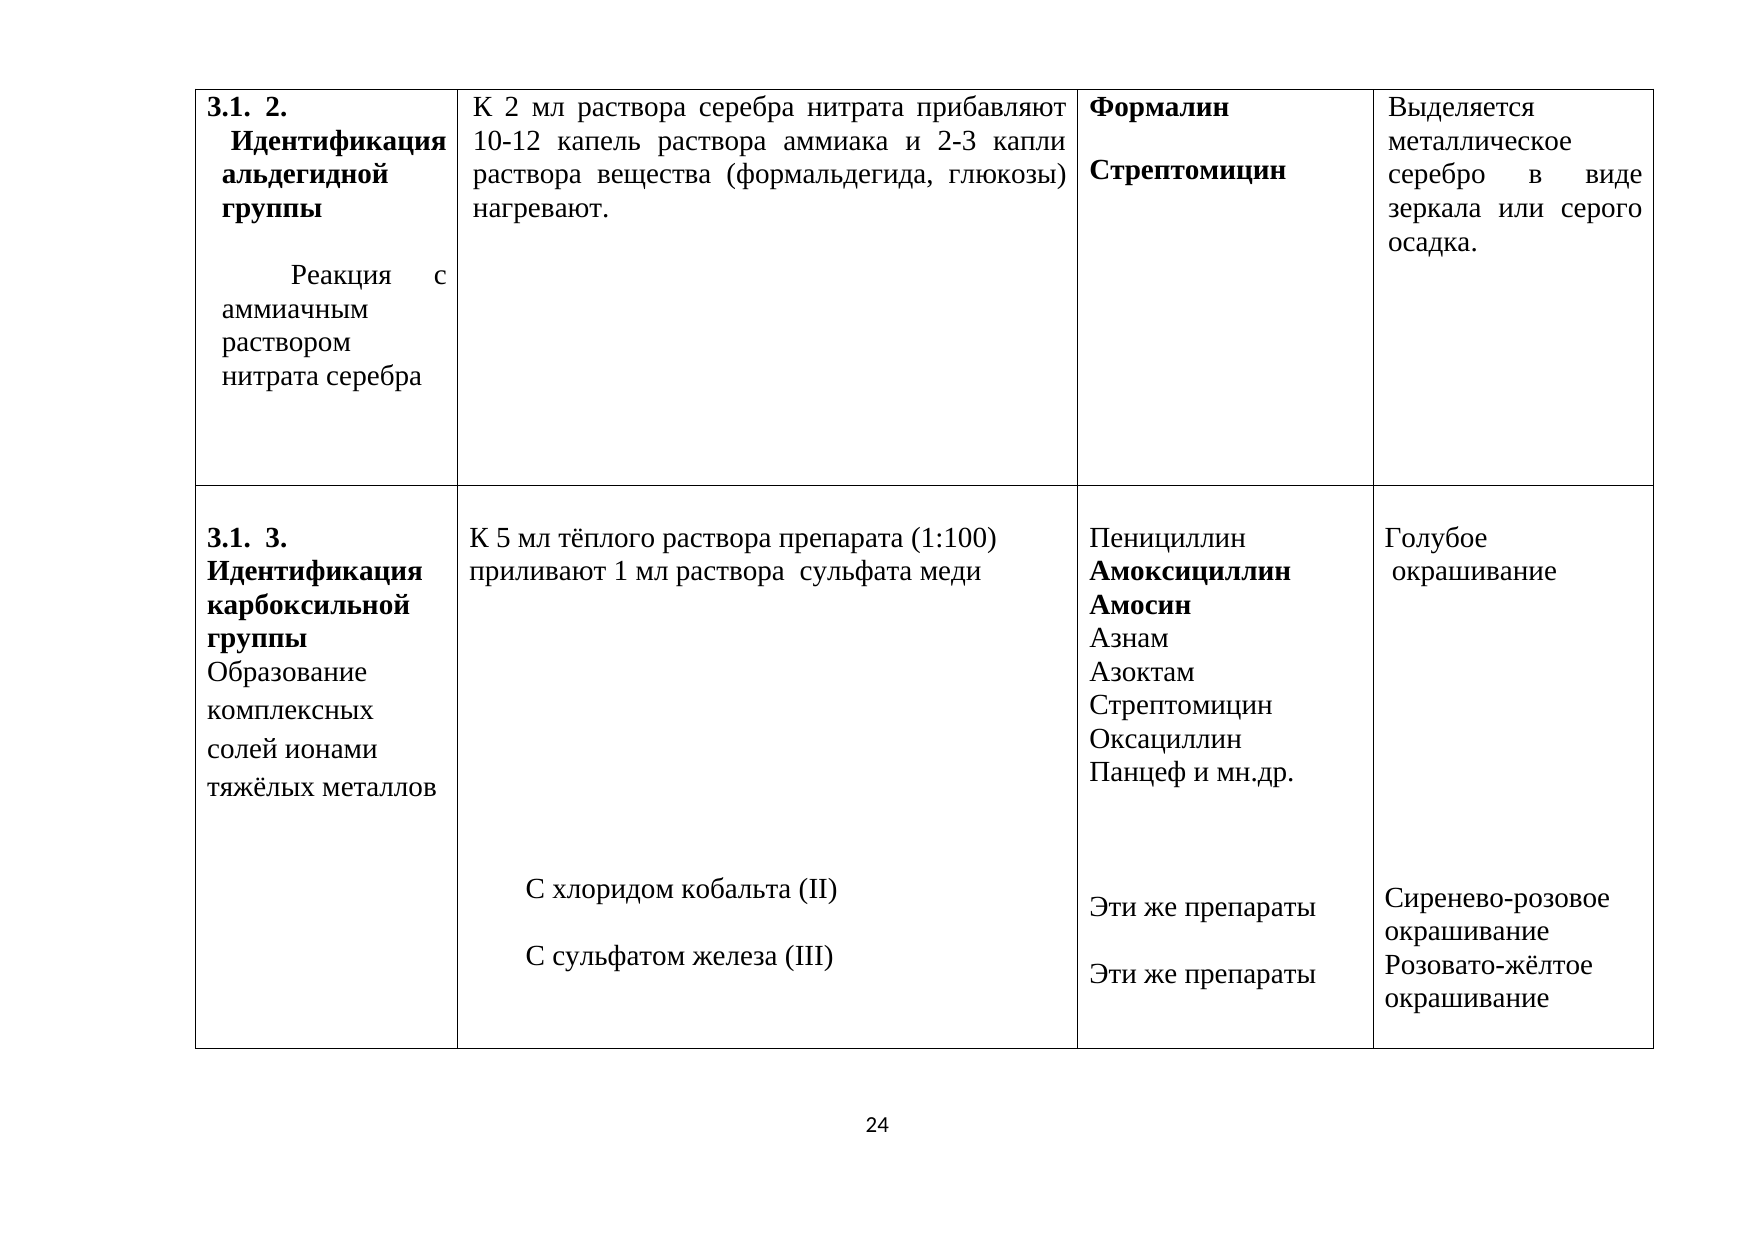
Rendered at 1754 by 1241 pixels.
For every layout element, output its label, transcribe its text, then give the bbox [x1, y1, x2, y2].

table_cell 3.1. 2. Идентификация альдегидной группы Реакция с аммиачным раствором нитрата серебра [196, 90, 457, 485]
table_cell Пенициллин Амоксициллин Амосин Азнам Азоктам Стрептомицин Оксациллин Панцеф и мн.др. Эти же препараты Эти же препараты [1078, 486, 1373, 1048]
table_cell Выделяется металлическое серебро в виде зеркала или серого осадка. [1374, 90, 1653, 485]
table_cell Формалин Стрептомицин [1078, 90, 1373, 485]
table_cell Голубое окрашивание Сиренево-розовое окрашивание Розовато-жёлтое окрашивание [1374, 486, 1653, 1048]
table_cell К 2 мл раствора серебра нитрата прибавляют 10-12 капель раствора аммиака и 2-3 капли раствора вещества (формальдегида, глюкозы) нагревают. [458, 90, 1077, 485]
table_cell 3.1. 3. Идентификация карбоксильной группы Образование комплексных солей ионами тяжёлых металлов [196, 486, 457, 1048]
table_cell К 5 мл тёплого раствора препарата (1:100) приливают 1 мл раствора сульфата меди С хлоридом кобальта (II) С сульфатом железа (III) [458, 486, 1077, 1048]
